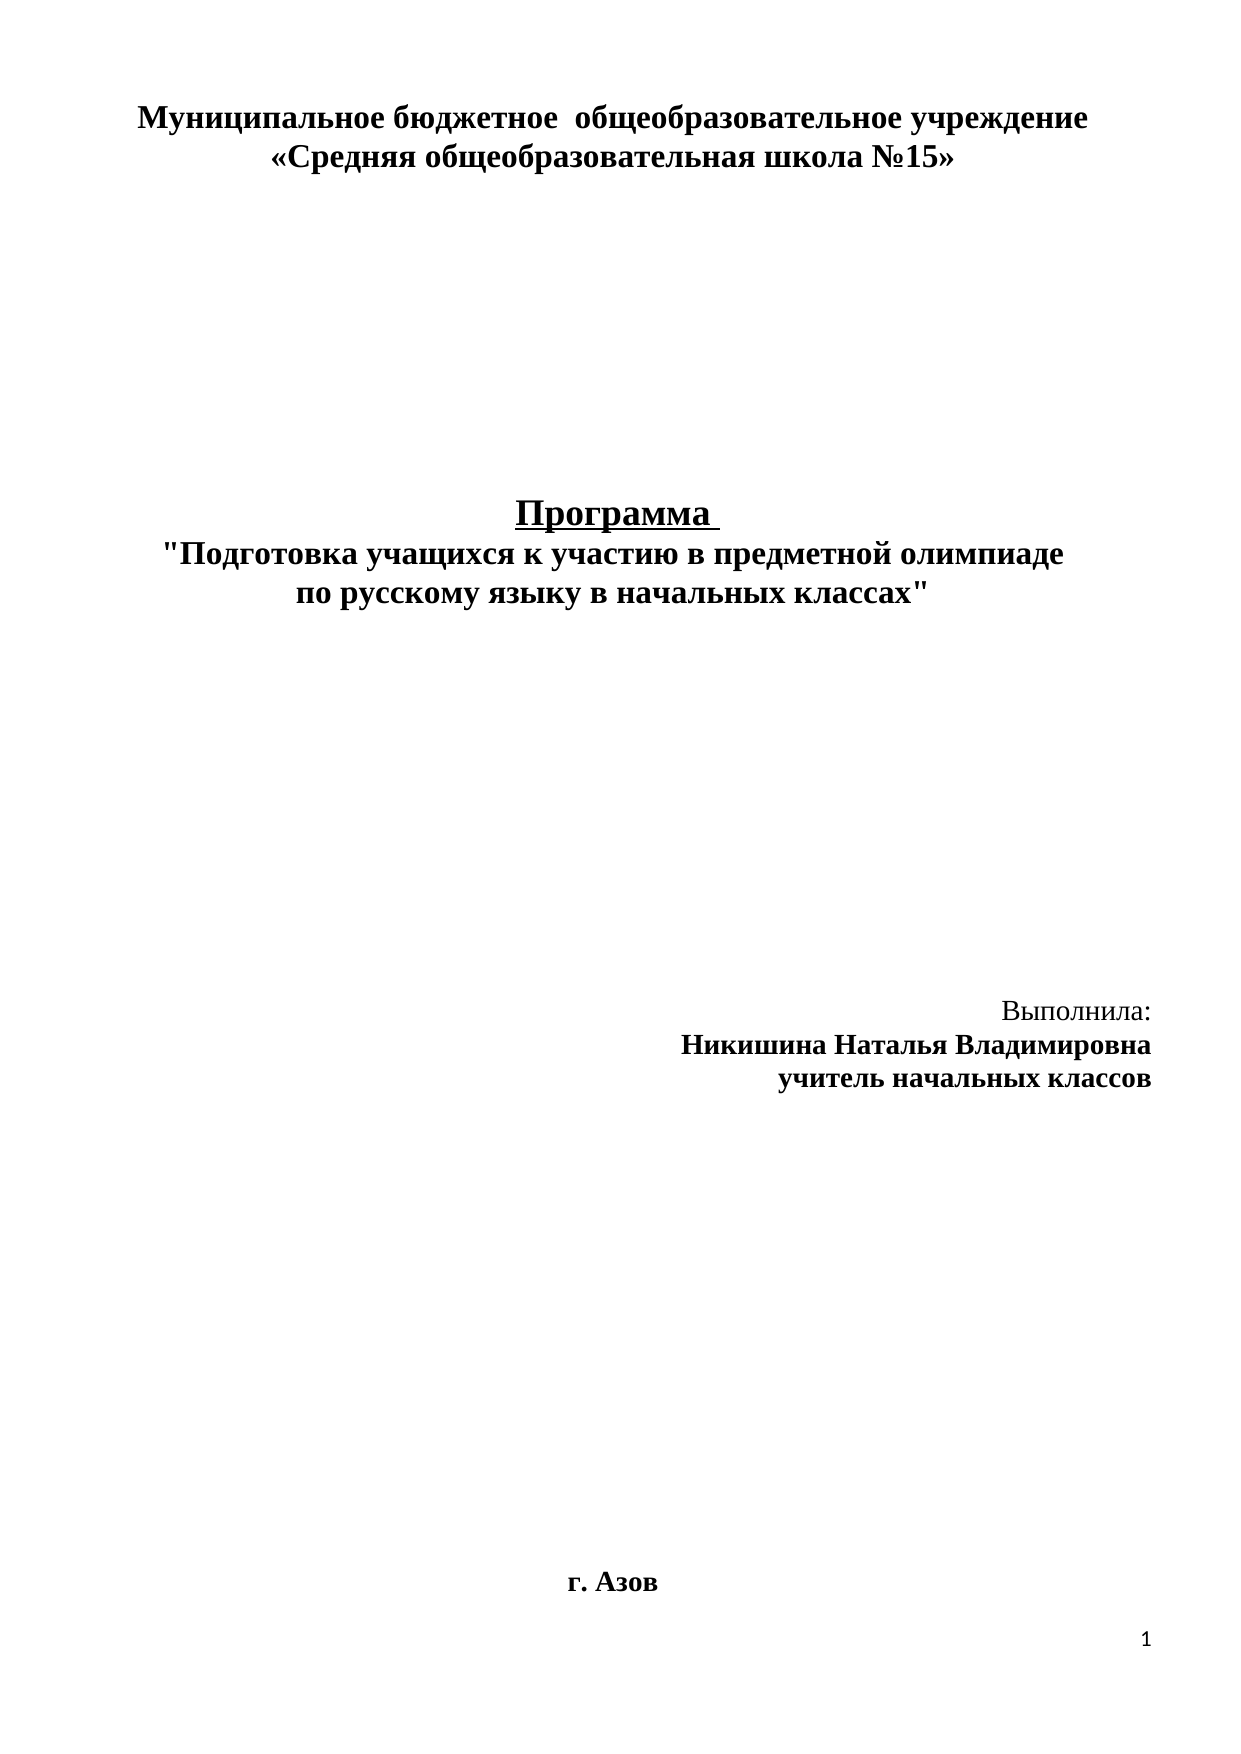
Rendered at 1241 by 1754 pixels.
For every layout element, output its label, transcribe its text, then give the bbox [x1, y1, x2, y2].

text "Подготовка учащихся к участию в предметной олимпиаде [74, 533, 1152, 572]
text по русскому языку в начальных классах" [74, 572, 1152, 610]
text Муниципальное бюджетное общеобразовательное учреждение [74, 97, 1152, 136]
text Никишина Наталья Владимировна [74, 1027, 1152, 1061]
text «Средняя общеобразовательная школа №15» [74, 136, 1152, 174]
text Выполнила: [74, 993, 1152, 1027]
text Программа [74, 490, 1152, 533]
text г. Азов [74, 1564, 1152, 1597]
text учитель начальных классов [74, 1061, 1152, 1094]
